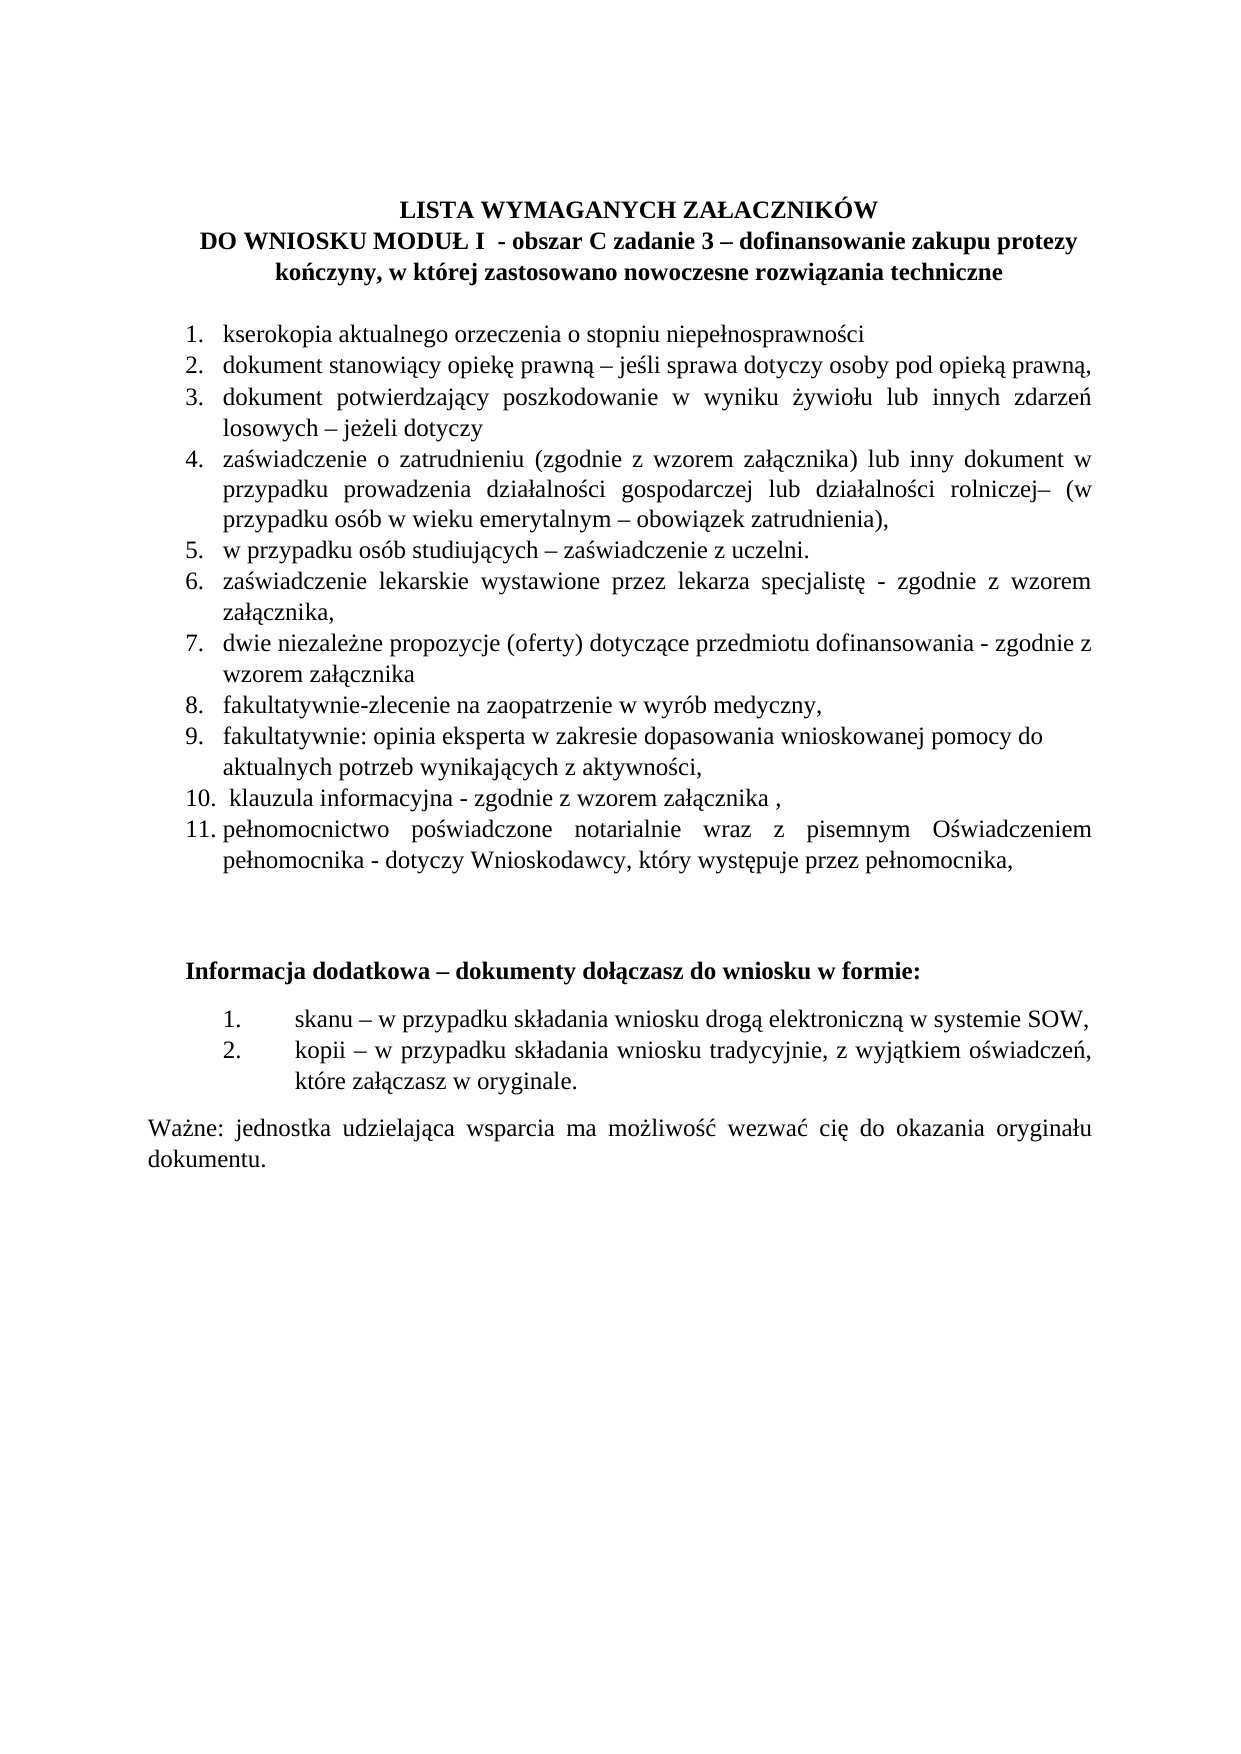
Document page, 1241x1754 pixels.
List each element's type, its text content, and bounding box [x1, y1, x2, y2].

list skanu – w przypadku składania wniosku drogą elektroniczną w systemie SOW, [223, 1004, 1093, 1032]
list kopii – w przypadku składania wniosku tradycyjnie, z wyjątkiem oświadczeń, które załączasz w oryginale. [223, 1035, 1093, 1094]
list DO WNIOSKU MODUŁ I - obszar C zadanie 3 – dofinansowanie zakupu protezy kończyny, w której zastosowano nowoczesne rozwiązania techniczne [185, 226, 1093, 286]
list fakultatywnie: opinia eksperta w zakresie dopasowania wnioskowanej pomocy do aktualnych potrzeb wynikających z aktywności, [185, 721, 1093, 781]
list kserokopia aktualnego orzeczenia o stopniu niepełnosprawności [185, 319, 1093, 348]
list pełnomocnictwo poświadczone notarialnie wraz z pisemnym Oświadczeniem pełnomocnika - dotyczy Wnioskodawcy, który występuje przez pełnomocnika, [185, 814, 1093, 873]
list klauzula informacyjna - zgodnie z wzorem załącznika , [185, 783, 1093, 812]
list dokument potwierdzający poszkodowanie w wyniku żywiołu lub innych zdarzeń losowych – jeżeli dotyczy [185, 382, 1093, 441]
list zaświadczenie lekarskie wystawione przez lekarza specjalistę - zgodnie z wzorem załącznika, [185, 566, 1093, 626]
list zaświadczenie o zatrudnieniu (zgodnie z wzorem załącznika) lub inny dokument w przypadku prowadzenia działalności gospodarczej lub działalności rolniczej– (w przypadku osób w wieku emerytalnym – obowiązek zatrudnienia), [185, 444, 1093, 533]
text Informacja dodatkowa – dokumenty dołączasz do wniosku w formie: [185, 956, 1093, 985]
list dokument stanowiący opiekę prawną – jeśli sprawa dotyczy osoby pod opieką prawną, [185, 351, 1093, 379]
list fakultatywnie-zlecenie na zaopatrzenie w wyrób medyczny, [185, 690, 1093, 719]
list LISTA WYMAGANYCH ZAŁACZNIKÓW [185, 195, 1093, 224]
text Ważne: jednostka udzielająca wsparcia ma możliwość wezwać cię do okazania oryginału dokumentu. [148, 1113, 1093, 1173]
list w przypadku osób studiujących – zaświadczenie z uczelni. [185, 535, 1093, 564]
list dwie niezależne propozycje (oferty) dotyczące przedmiotu dofinansowania - zgodnie z wzorem załącznika [185, 628, 1093, 688]
